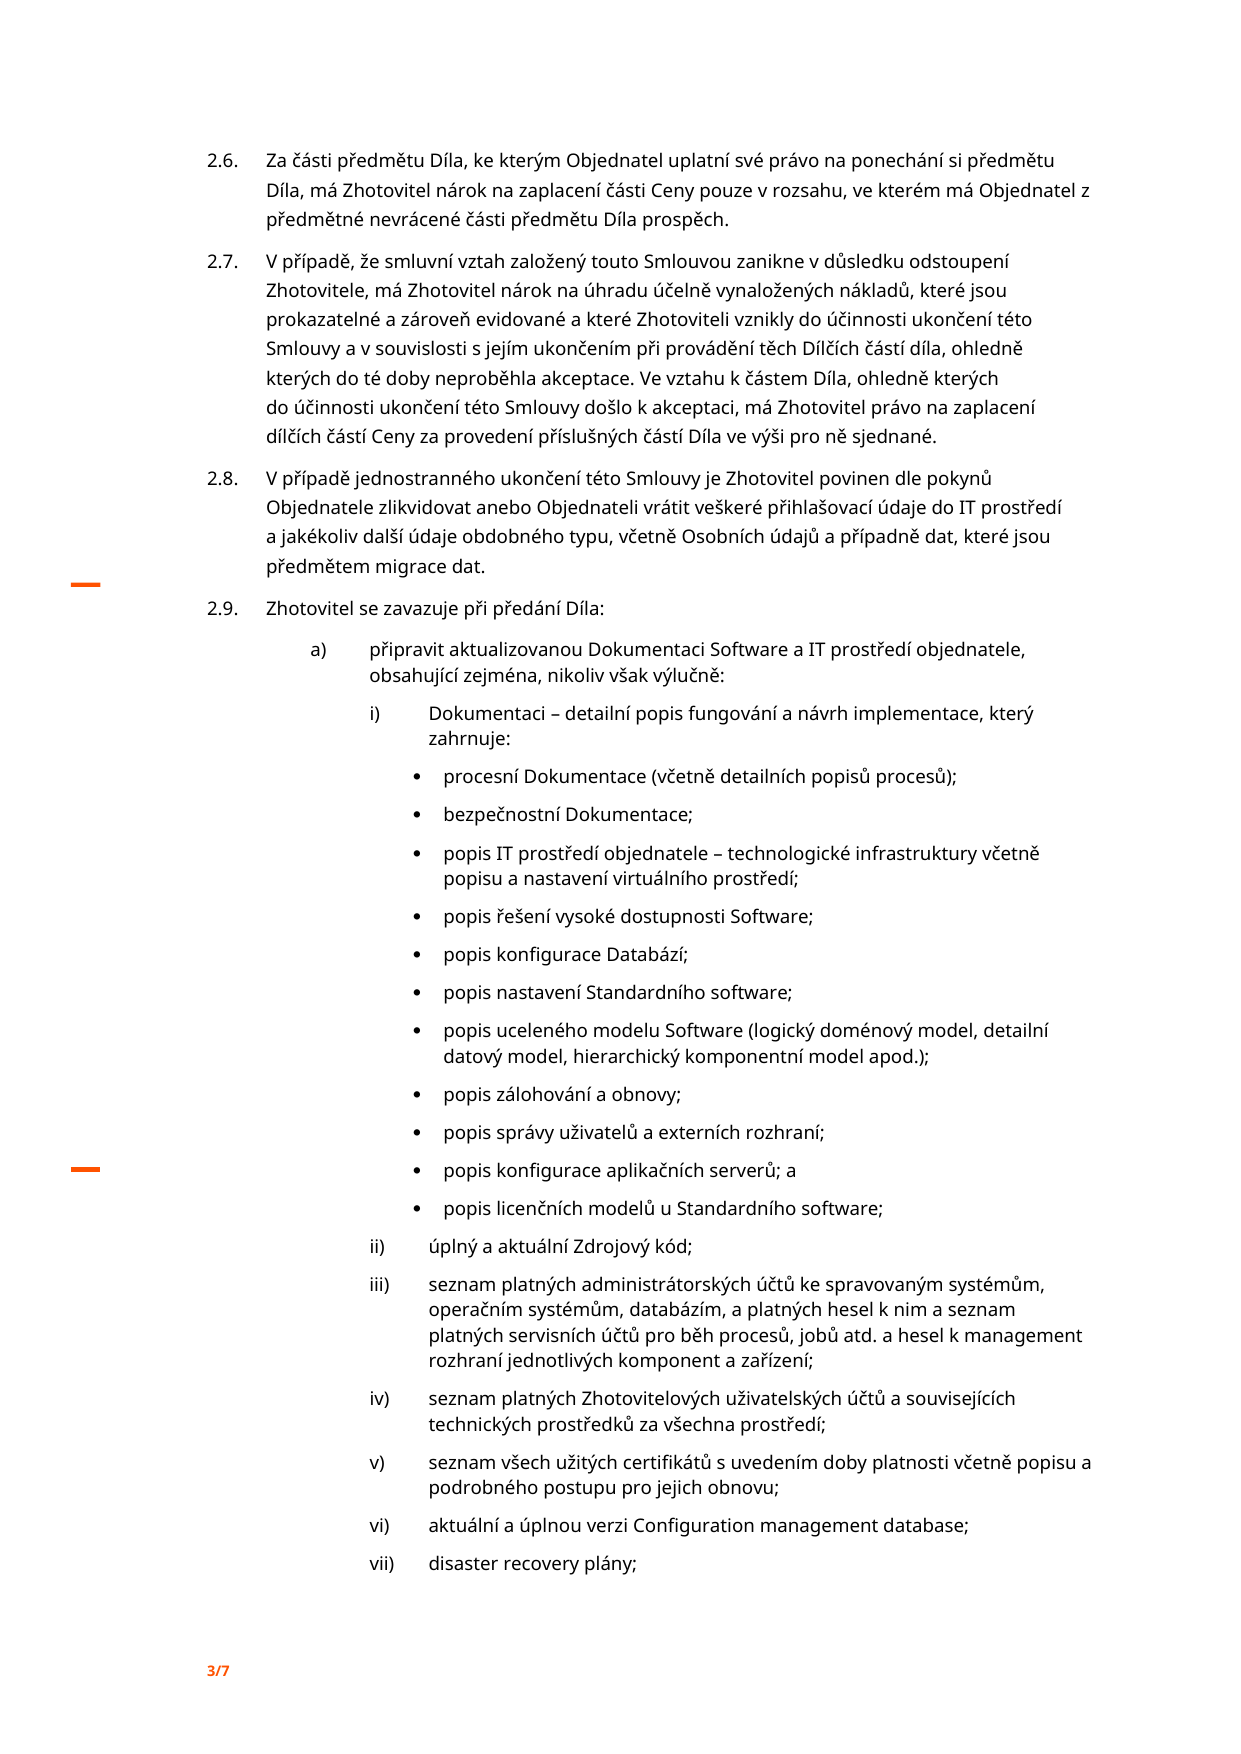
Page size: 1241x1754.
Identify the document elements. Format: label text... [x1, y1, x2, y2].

text Za části předmětu Díla, ke kterým Objednatel uplatní své právo na ponechání si předmětu Díla, má Zhotovitel nárok na zaplacení části Ceny pouze v rozsahu, ve kterém má Objednatel z předmětné nevrácené části předmětu Díla prospěch. [207, 148, 1093, 232]
text Zhotovitel se zavazuje při předání Díla: [207, 595, 1093, 620]
list popis nastavení Standardního software; [413, 979, 1093, 1005]
list popis uceleného modelu Software (logický doménový model, detailní datový model, hierarchický komponentní model apod.); [413, 1017, 1093, 1068]
list seznam platných Zhotovitelových uživatelských účtů a souvisejících technických prostředků za všechna prostředí; [369, 1386, 1093, 1437]
list popis řešení vysoké dostupnosti Software; [413, 903, 1093, 929]
list seznam všech užitých certifikátů s uvedením doby platnosti včetně popisu a podrobného postupu pro jejich obnovu; [369, 1449, 1093, 1500]
text V případě jednostranného ukončení této Smlouvy je Zhotovitel povinen dle pokynů Objednatele zlikvidovat anebo Objednateli vrátit veškeré přihlašovací údaje do IT prostředí a jakékoliv další údaje obdobného typu, včetně Osobních údajů a případně dat, které jsou předmětem migrace dat. [207, 465, 1093, 579]
list popis konfigurace aplikačních serverů; a [413, 1157, 1093, 1182]
list bezpečnostní Dokumentace; [413, 802, 1093, 827]
list aktuální a úplnou verzi Configuration management database; [369, 1513, 1093, 1538]
list popis zálohování a obnovy; [413, 1081, 1093, 1106]
list popis IT prostředí objednatele – technologické infrastruktury včetně popisu a nastavení virtuálního prostředí; [413, 840, 1093, 891]
list úplný a aktuální Zdrojový kód; [369, 1233, 1093, 1258]
text V případě, že smluvní vztah založený touto Smlouvou zanikne v důsledku odstoupení Zhotovitele, má Zhotovitel nárok na úhradu účelně vynaložených nákladů, které jsou prokazatelné a zároveň evidované a které Zhotoviteli vznikly do účinnosti ukončení této Smlouvy a v souvislosti s jejím ukončením při provádění těch Dílčích částí díla, ohledně kterých do té doby neproběhla akceptace. Ve vztahu k částem Díla, ohledně kterých do účinnosti ukončení této Smlouvy došlo k akceptaci, má Zhotovitel právo na zaplacení dílčích částí Ceny za provedení příslušných částí Díla ve výši pro ně sjednané. [207, 248, 1093, 449]
list procesní Dokumentace (včetně detailních popisů procesů); [413, 764, 1093, 789]
list disaster recovery plány; [369, 1551, 1093, 1576]
list seznam platných administrátorských účtů ke spravovaným systémům, operačním systémům, databázím, a platných hesel k nim a seznam platných servisních účtů pro běh procesů, jobů atd. a hesel k management rozhraní jednotlivých komponent a zařízení; [369, 1271, 1093, 1373]
list popis licenčních modelů u Standardního software; [413, 1195, 1093, 1221]
list připravit aktualizovanou Dokumentaci Software a IT prostředí objednatele, obsahující zejména, nikoliv však výlučně: [310, 637, 1093, 688]
list popis správy uživatelů a externích rozhraní; [413, 1119, 1093, 1144]
list Dokumentaci – detailní popis fungování a návrh implementace, který zahrnuje: [369, 700, 1093, 751]
list popis konfigurace Databází; [413, 941, 1093, 967]
